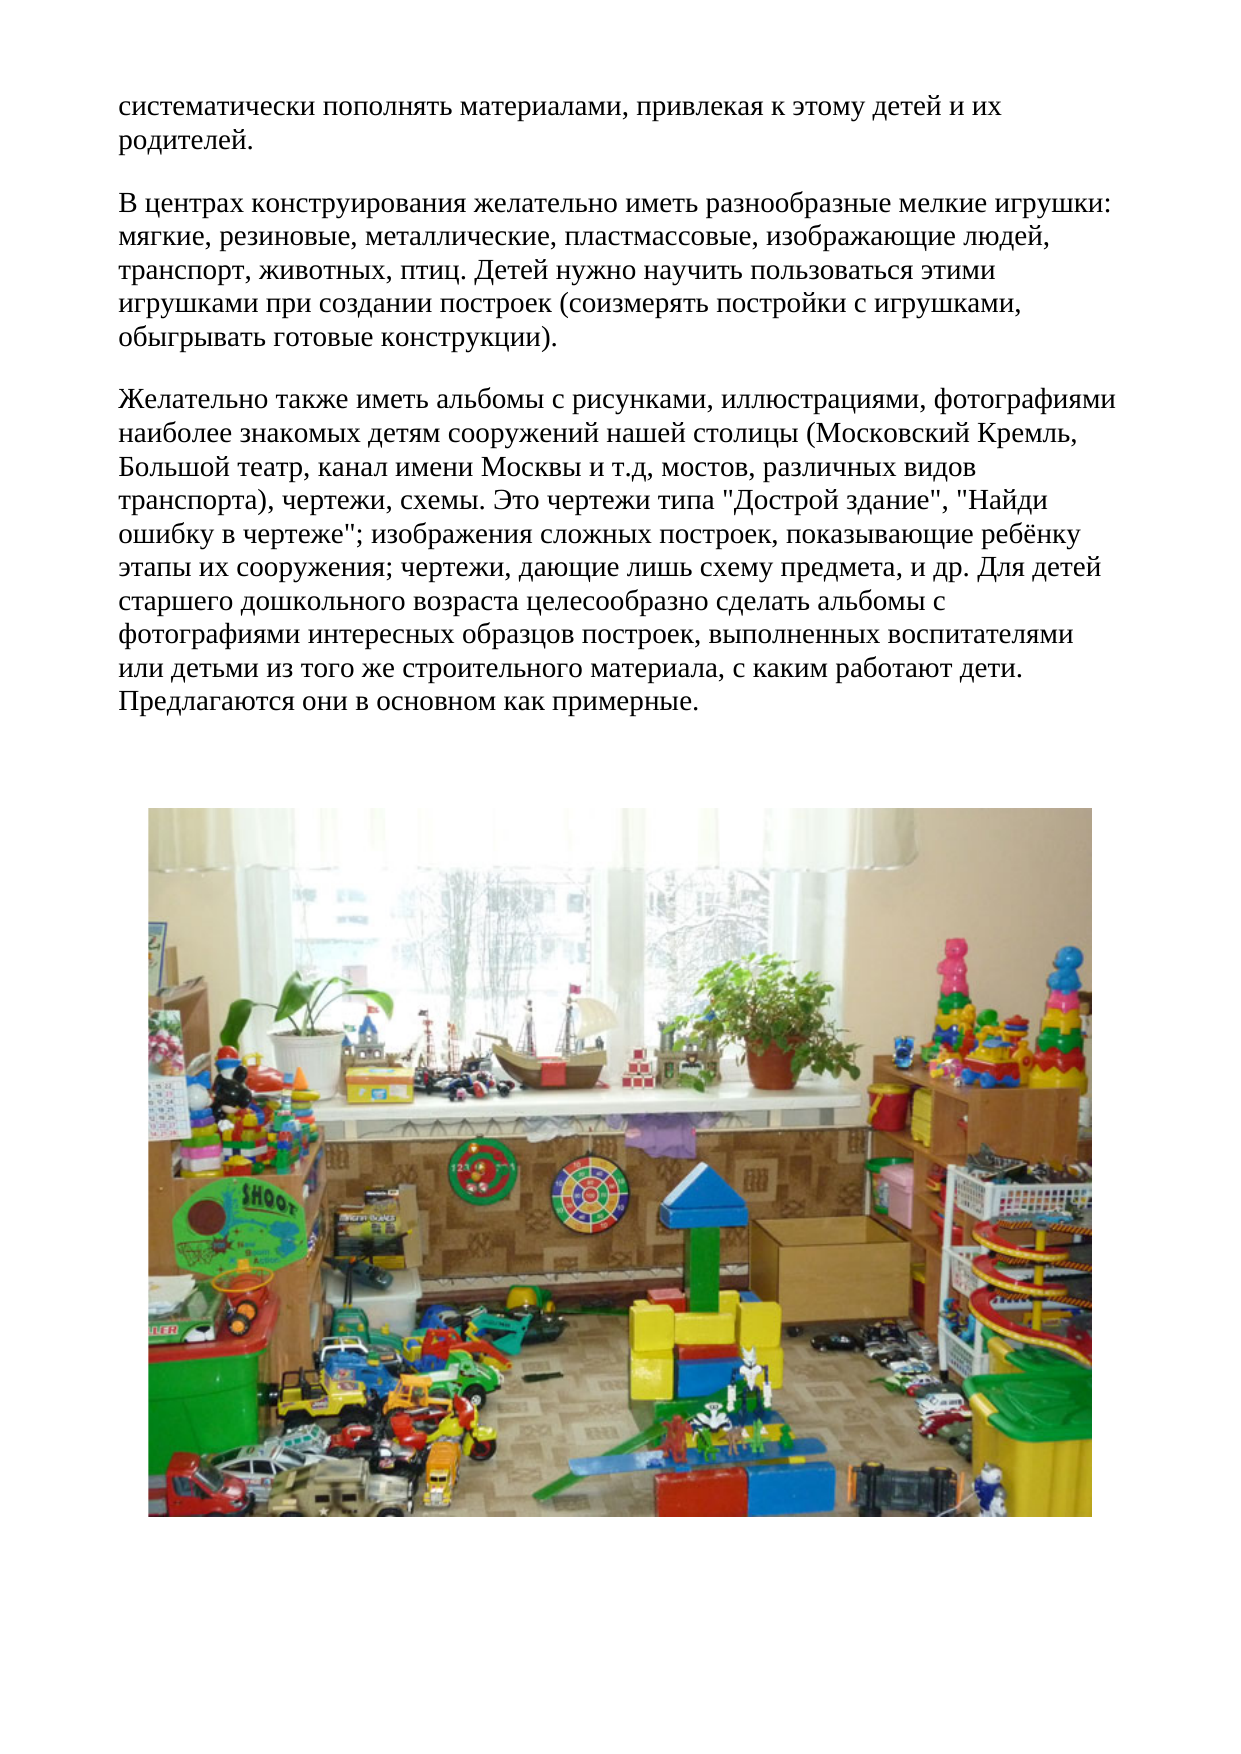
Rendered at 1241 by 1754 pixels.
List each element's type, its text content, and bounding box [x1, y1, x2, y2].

text Желательно также иметь альбомы с рисунками, иллюстрациями, фотографиями наиболее знакомых детям сооружений нашей столицы (Московский Кремль, Большой театр, канал имени Москвы и т.д, мостов, различных видов транспорта), чертежи, схемы. Это чертежи типа "Дострой здание", "Найди ошибку в чертеже"; изображения сложных построек, показывающие ребёнку этапы их сооружения; чертежи, дающие лишь схему предмета, и др. Для детей старшего дошкольного возраста целесообразно сделать альбомы с фотографиями интересных образцов построек, выполненных воспитателями или детьми из того же строительного материала, с каким работают дети. Предлагаются они в основном как примерные. [118, 382, 1122, 717]
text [118, 88, 1122, 156]
picture [148, 808, 1092, 1517]
text В центрах конструирования желательно иметь разнообразные мелкие игрушки: мягкие, резиновые, металлические, пластмассовые, изображающие людей, транспорт, животных, птиц. Детей нужно научить пользоваться этими игрушками при создании построек (соизмерять постройки с игрушками, обыгрывать готовые конструкции). [118, 185, 1122, 352]
